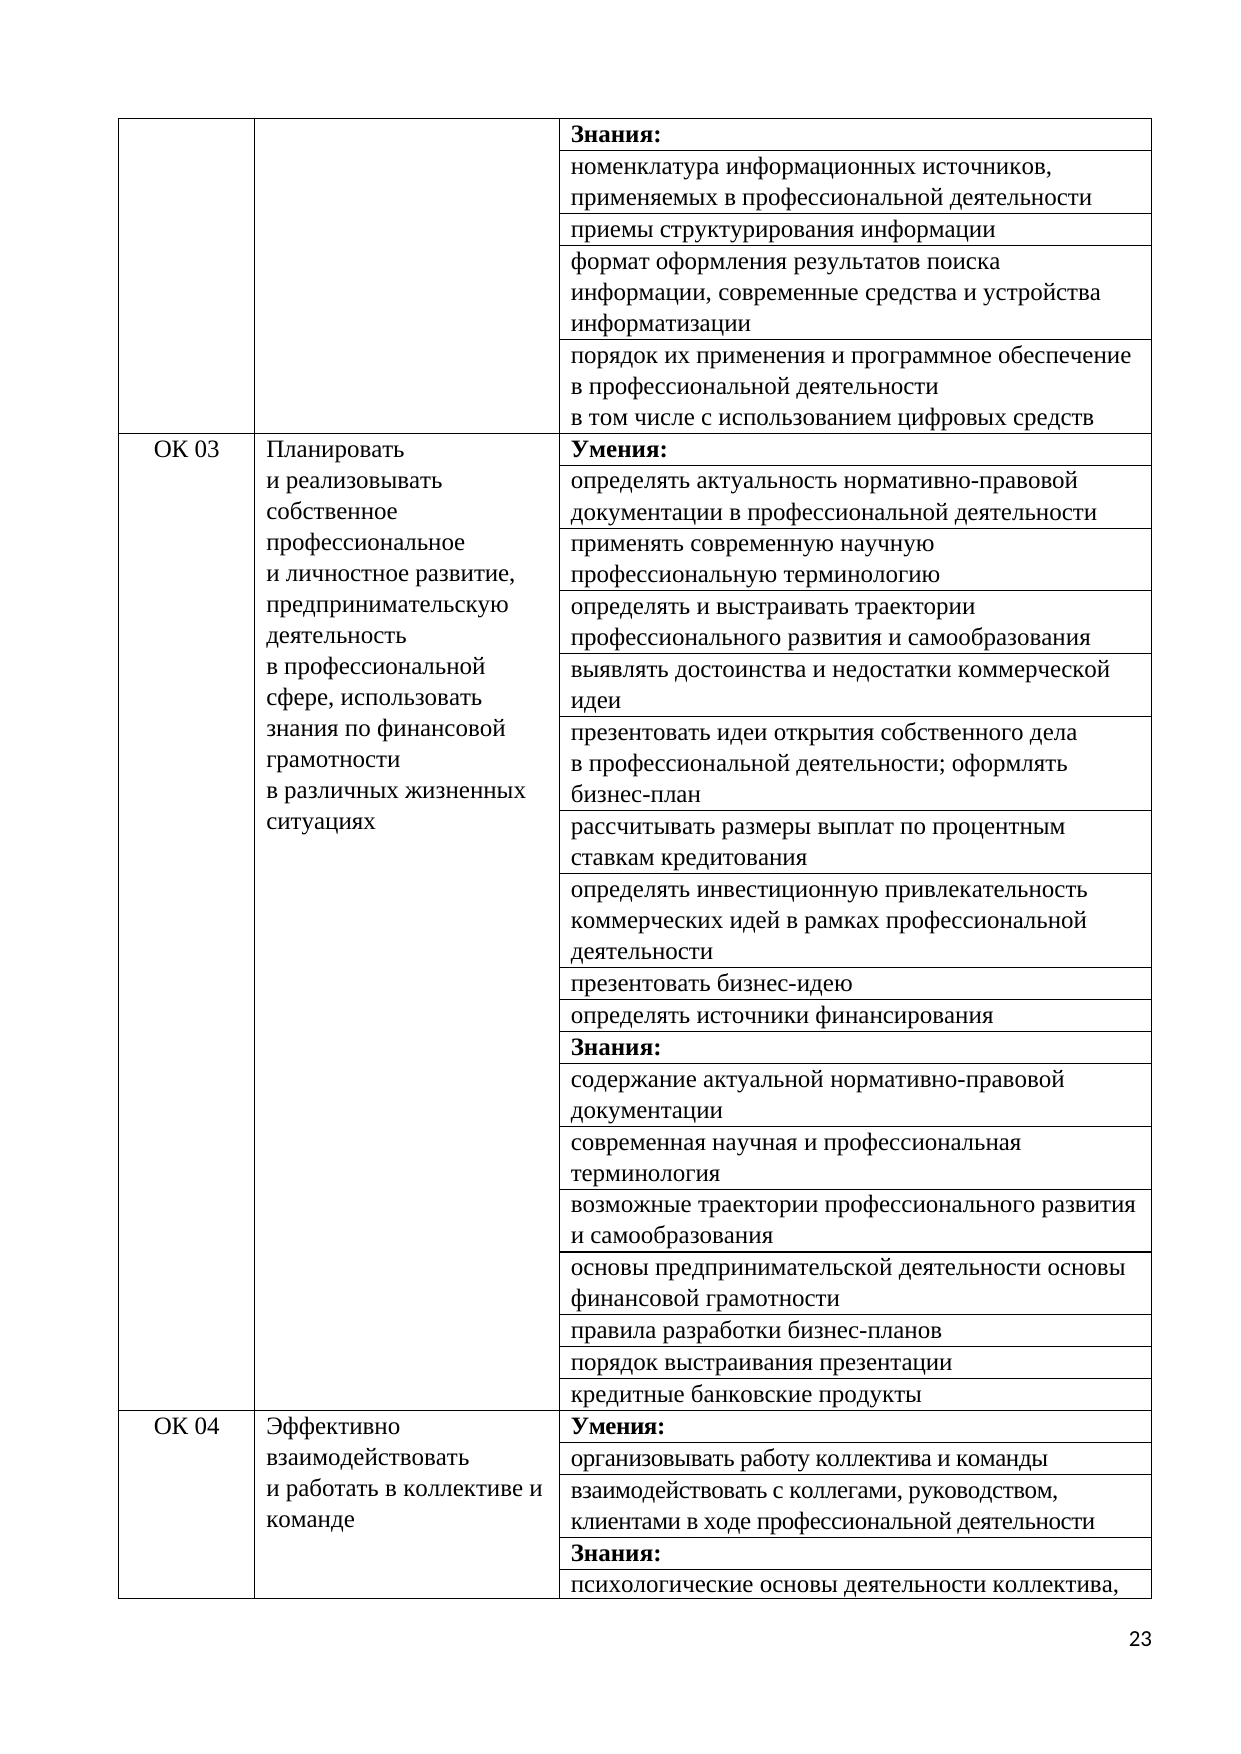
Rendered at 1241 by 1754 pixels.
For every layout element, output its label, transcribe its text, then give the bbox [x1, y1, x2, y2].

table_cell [560, 1570, 1151, 1598]
table_cell применять современную научную профессиональную терминологию [560, 529, 1151, 590]
table_cell выявлять достоинства и недостатки коммерческой идеи [560, 654, 1151, 716]
table_cell ОК 03 [119, 434, 254, 1410]
table_cell определять и выстраивать траектории профессионального развития и самообразования [560, 591, 1151, 653]
table_cell Эффективно взаимодействовать и работать в коллективе и команде [255, 1411, 559, 1598]
table_cell определять актуальность нормативно-правовой документации в профессиональной деятельности [560, 466, 1151, 527]
table_cell возможные траектории профессионального развития и самообразования [560, 1190, 1151, 1251]
table_cell порядок их применения и программное обеспечение в профессиональной деятельности в том числе с использованием цифровых средств [560, 340, 1151, 433]
table_cell рассчитывать размеры выплат по процентным ставкам кредитования [560, 811, 1151, 873]
table_cell Умения: [560, 1411, 1151, 1442]
table_cell номенклатура информационных источников, применяемых в профессиональной деятельности [560, 151, 1151, 213]
table_cell содержание актуальной нормативно-правовой документации [560, 1064, 1151, 1126]
table_cell презентовать бизнес-идею [560, 968, 1151, 999]
table_cell взаимодействовать с коллегами, руководством, клиентами в ходе профессиональной деятельности [560, 1475, 1151, 1537]
table_cell определять источники финансирования [560, 1000, 1151, 1031]
table_cell правила разработки бизнес-планов [560, 1315, 1151, 1346]
table_cell определять инвестиционную привлекательность коммерческих идей в рамках профессиональной деятельности [560, 874, 1151, 967]
table_cell Знания: [560, 119, 1151, 150]
table_cell Умения: [560, 434, 1151, 464]
table_cell современная научная и профессиональная терминология [560, 1127, 1151, 1188]
table_cell порядок выстраивания презентации [560, 1347, 1151, 1378]
table_cell Знания: [560, 1538, 1151, 1568]
table_cell формат оформления результатов поиска информации, современные средства и устройства информатизации [560, 246, 1151, 339]
table_cell кредитные банковские продукты [560, 1379, 1151, 1410]
table_cell Знания: [560, 1032, 1151, 1063]
table_cell организовывать работу коллектива и команды [560, 1443, 1151, 1474]
table_cell ОК 04 [119, 1411, 254, 1598]
table_cell Планировать и реализовывать собственное профессиональное и личностное развитие, предпринимательскую деятельность в профессиональной сфере, использовать знания по финансовой грамотности в различных жизненных ситуациях [255, 434, 559, 1410]
table_cell основы предпринимательской деятельности основы финансовой грамотности [560, 1253, 1151, 1314]
table_cell презентовать идеи открытия собственного дела в профессиональной деятельности; оформлять бизнес-план [560, 717, 1151, 810]
table_cell приемы структурирования информации [560, 214, 1151, 245]
